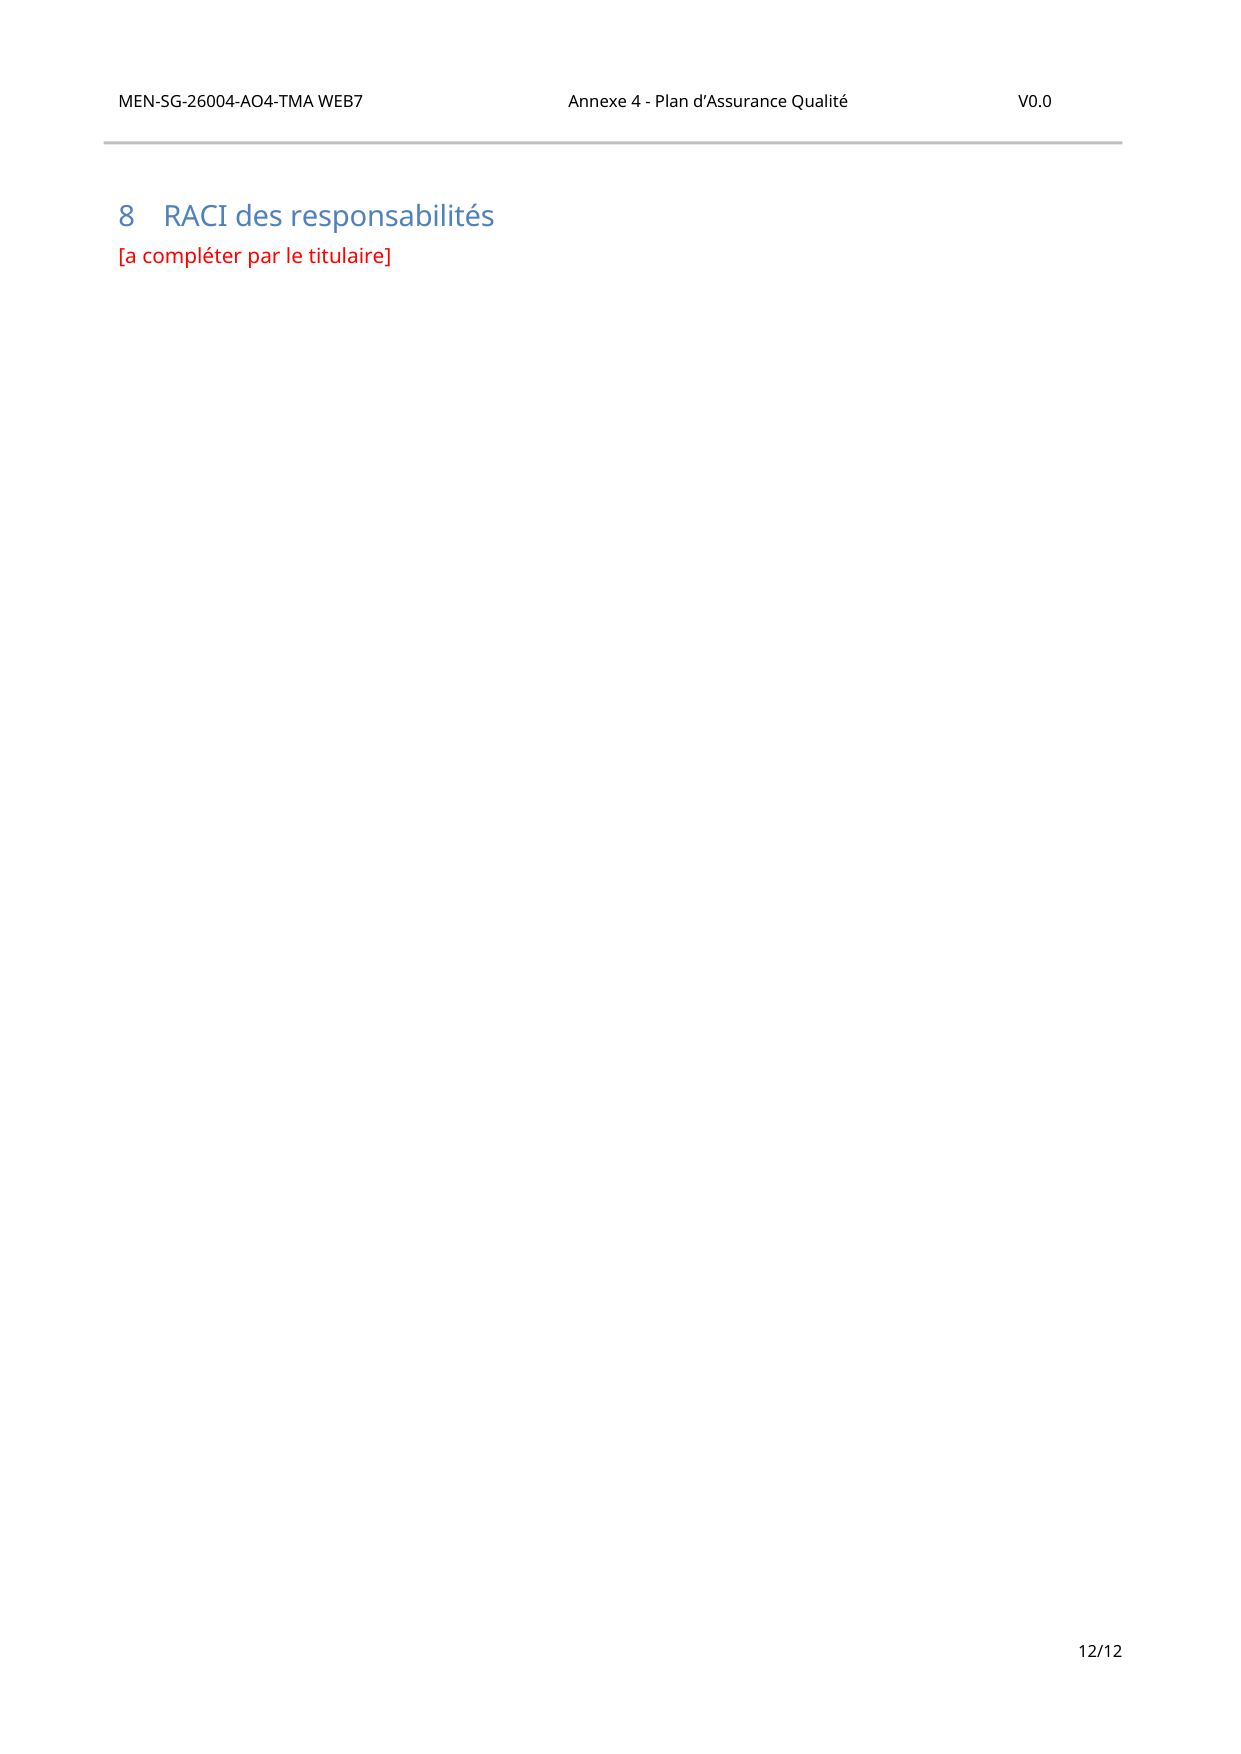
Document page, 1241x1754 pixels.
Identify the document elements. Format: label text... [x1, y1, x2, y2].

text [a compléter par le titulaire] [118, 242, 1122, 270]
subtitle RACI des responsabilités [118, 196, 1122, 235]
